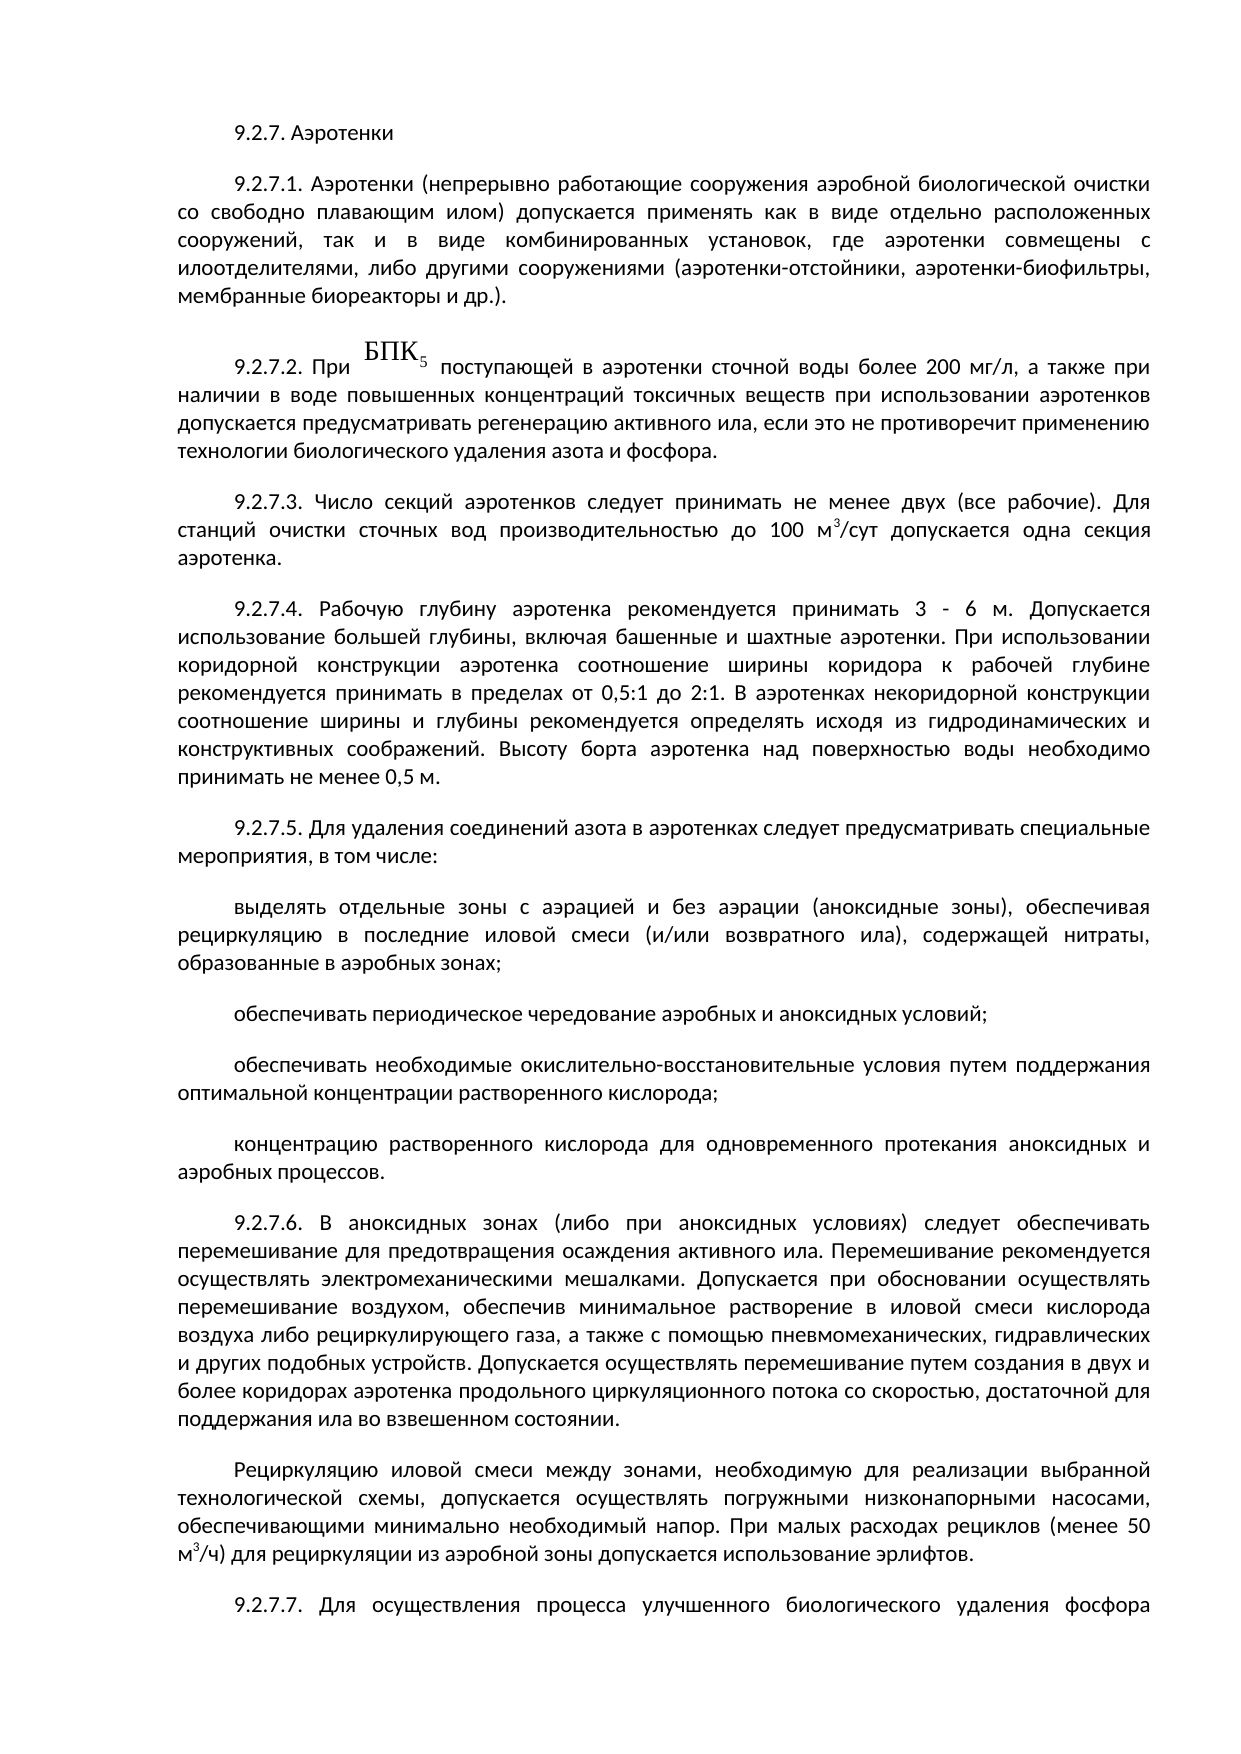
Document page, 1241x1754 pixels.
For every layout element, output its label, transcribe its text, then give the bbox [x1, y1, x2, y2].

text 9.2.7. Аэротенки [177, 118, 1152, 146]
text 9.2.7.6. В аноксидных зонах (либо при аноксидных условиях) следует обеспечивать перемешивание для предотвращения осаждения активного ила. Перемешивание рекомендуется осуществлять электромеханическими мешалками. Допускается при обосновании осуществлять перемешивание воздухом, обеспечив минимальное растворение в иловой смеси кислорода воздуха либо рециркулирующего газа, а также с помощью пневмомеханических, гидравлических и других подобных устройств. Допускается осуществлять перемешивание путем создания в двух и более коридорах аэротенка продольного циркуляционного потока со скоростью, достаточной для поддержания ила во взвешенном состоянии. [177, 1208, 1152, 1432]
text концентрацию растворенного кислорода для одновременного протекания аноксидных и аэробных процессов. [177, 1129, 1152, 1185]
text обеспечивать периодическое чередование аэробных и аноксидных условий; [177, 999, 1152, 1027]
text 9.2.7.3. Число секций аэротенков следует принимать не менее двух (все рабочие). Для станций очистки сточных вод производительностью до 100 м3/сут допускается одна секция аэротенка. [177, 487, 1152, 571]
text выделять отдельные зоны с аэрацией и без аэрации (аноксидные зоны), обеспечивая рециркуляцию в последние иловой смеси (и/или возвратного ила), содержащей нитраты, образованные в аэробных зонах; [177, 892, 1152, 976]
text 9.2.7.1. Аэротенки (непрерывно работающие сооружения аэробной биологической очистки со свободно плавающим илом) допускается применять как в виде отдельно расположенных сооружений, так и в виде комбинированных установок, где аэротенки совмещены с илоотделителями, либо другими сооружениями (аэротенки-отстойники, аэротенки-биофильтры, мембранные биореакторы и др.). [177, 169, 1152, 309]
text 9.2.7.4. Рабочую глубину аэротенка рекомендуется принимать 3 - 6 м. Допускается использование большей глубины, включая башенные и шахтные аэротенки. При использовании коридорной конструкции аэротенка соотношение ширины коридора к рабочей глубине рекомендуется принимать в пределах от 0,5:1 до 2:1. В аэротенках некоридорной конструкции соотношение ширины и глубины рекомендуется определять исходя из гидродинамических и конструктивных соображений. Высоту борта аэротенка над поверхностью воды необходимо принимать не менее 0,5 м. [177, 594, 1152, 790]
text 9.2.7.5. Для удаления соединений азота в аэротенках следует предусматривать специальные мероприятия, в том числе: [177, 813, 1152, 869]
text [177, 1590, 1152, 1618]
text обеспечивать необходимые окислительно-восстановительные условия путем поддержания оптимальной концентрации растворенного кислорода; [177, 1050, 1152, 1106]
text 9.2.7.2. При поступающей в аэротенки сточной воды более 200 мг/л, а также при наличии в воде повышенных концентраций токсичных веществ при использовании аэротенков допускается предусматривать регенерацию активного ила, если это не противоречит применению технологии биологического удаления азота и фосфора. [177, 332, 1152, 464]
text Рециркуляцию иловой смеси между зонами, необходимую для реализации выбранной технологической схемы, допускается осуществлять погружными низконапорными насосами, обеспечивающими минимально необходимый напор. При малых расходах рециклов (менее 50 м3/ч) для рециркуляции из аэробной зоны допускается использование эрлифтов. [177, 1455, 1152, 1567]
